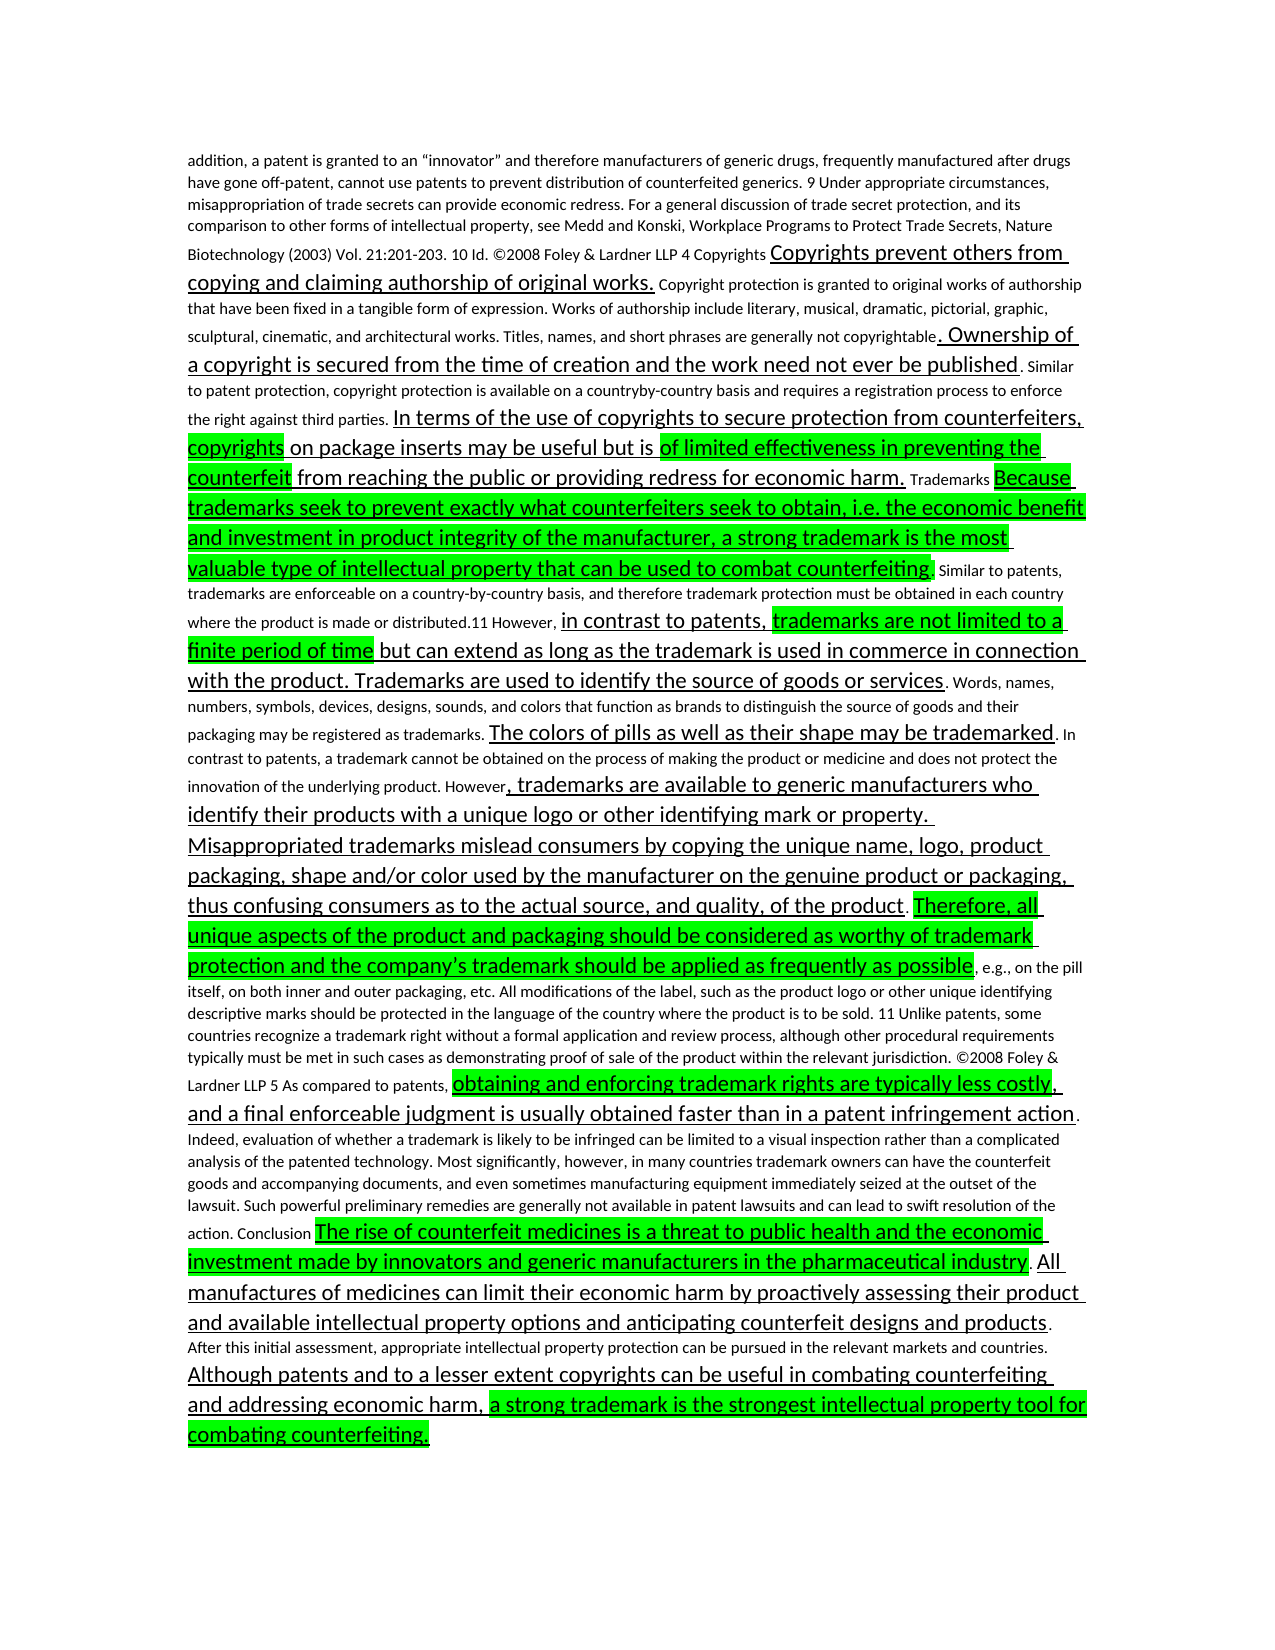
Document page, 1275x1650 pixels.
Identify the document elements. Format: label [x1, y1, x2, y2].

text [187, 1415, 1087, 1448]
text [187, 150, 1087, 1414]
